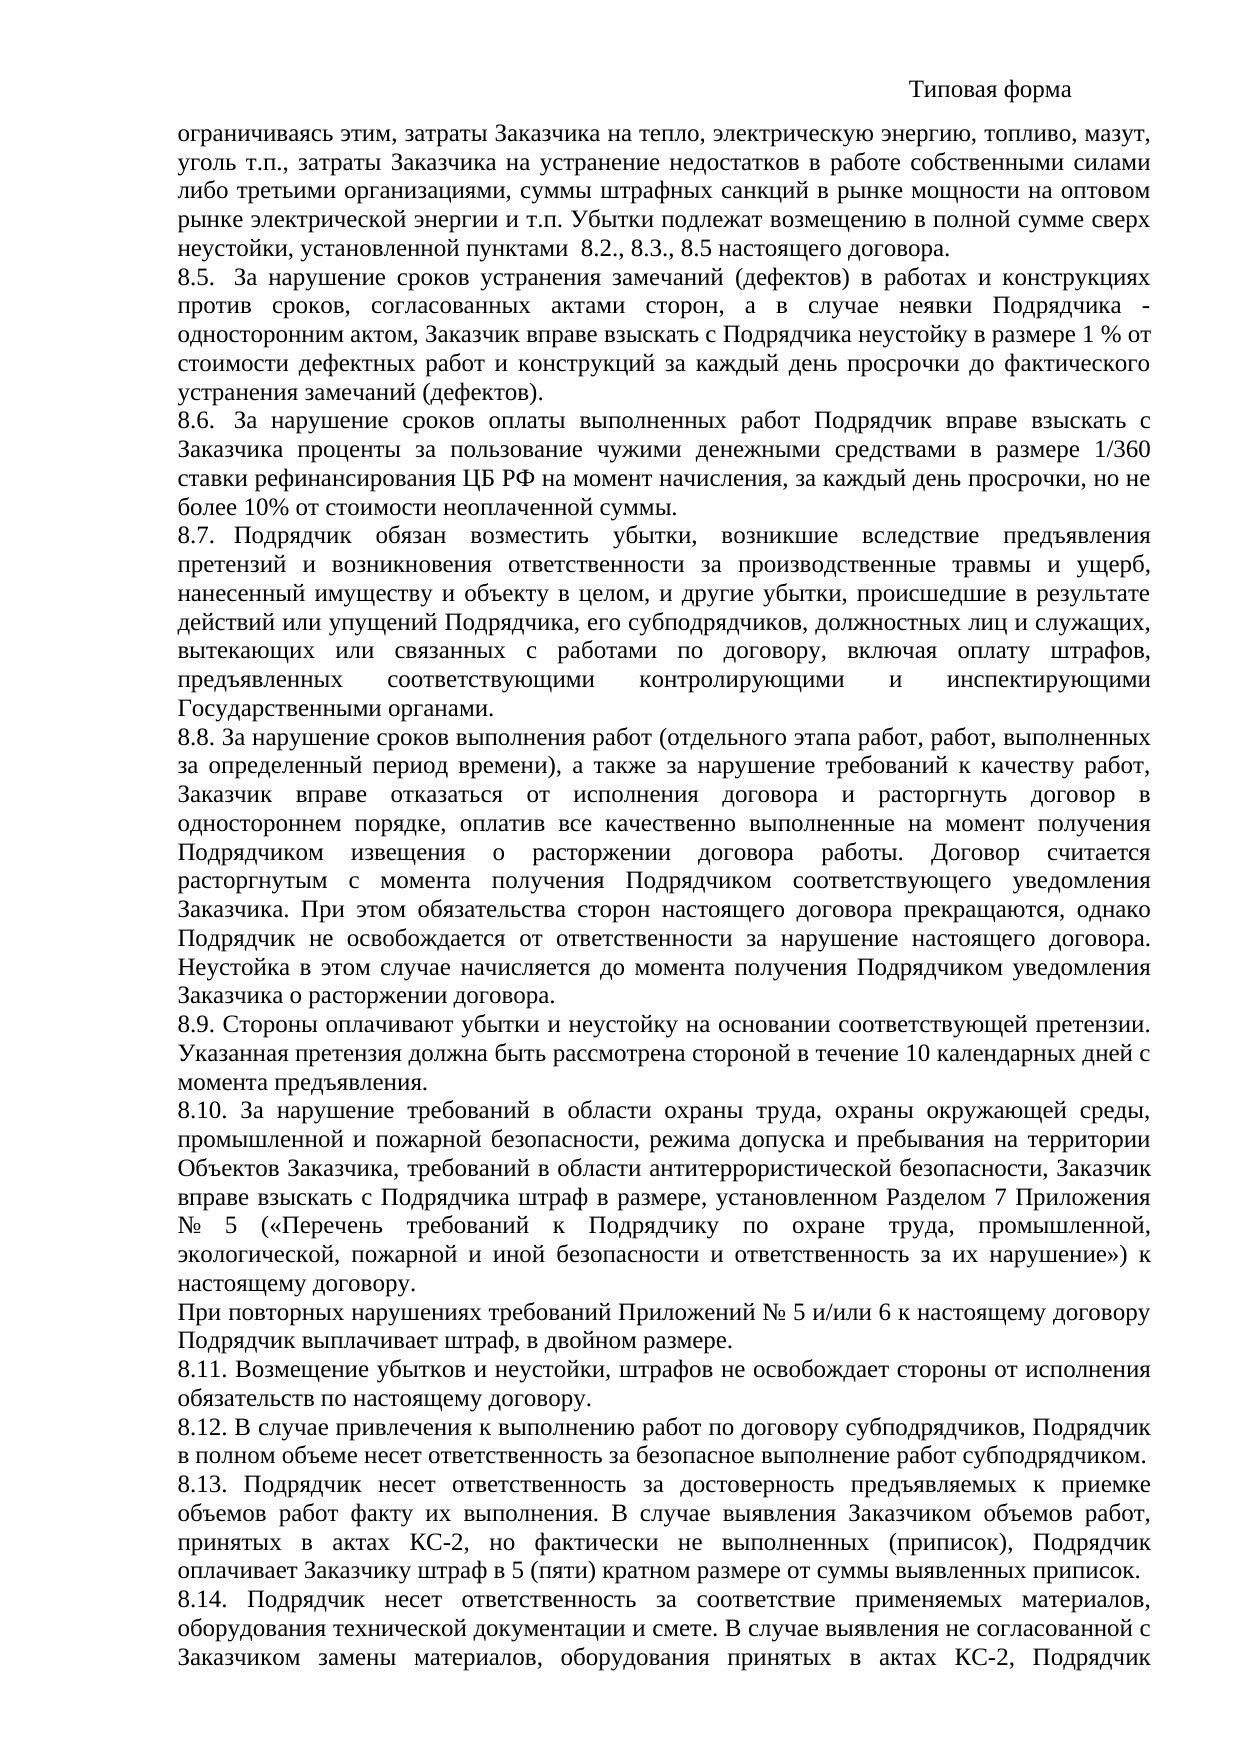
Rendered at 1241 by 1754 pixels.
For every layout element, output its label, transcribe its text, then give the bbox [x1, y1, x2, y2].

text При повторных нарушениях требований Приложений № 5 и/или 6 к настоящему договору Подрядчик выплачивает штраф, в двойном размере. [177, 1297, 1152, 1354]
text 8.12. В случае привлечения к выполнению работ по договору субподрядчиков, Подрядчик в полном объеме несет ответственность за безопасное выполнение работ субподрядчиком. [177, 1412, 1152, 1469]
text 8.13. Подрядчик несет ответственность за достоверность предъявляемых к приемке объемов работ факту их выполнения. В случае выявления Заказчиком объемов работ, принятых в актах КС-2, но фактически не выполненных (приписок), Подрядчик оплачивает Заказчику штраф в 5 (пяти) кратном размере от суммы выявленных приписок. [177, 1469, 1152, 1584]
text 8.10. За нарушение требований в области охраны труда, охраны окружающей среды, промышленной и пожарной безопасности, режима допуска и пребывания на территории Объектов Заказчика, требований в области антитеррористической безопасности, Заказчик вправе взыскать с Подрядчика штраф в размере, установленном Разделом 7 Приложения № 5 («Перечень требований к Подрядчику по охране труда, промышленной, экологической, пожарной и иной безопасности и ответственность за их нарушение») к настоящему договору. [177, 1096, 1152, 1297]
text 8.7. Подрядчик обязан возместить убытки, возникшие вследствие предъявления претензий и возникновения ответственности за производственные травмы и ущерб, нанесенный имуществу и объекту в целом, и другие убытки, происшедшие в результате действий или упущений Подрядчика, его субподрядчиков, должностных лиц и служащих, вытекающих или связанных с работами по договору, включая оплату штрафов, предъявленных соответствующими контролирующими и инспектирующими Государственными органами. [177, 521, 1152, 722]
text 8.9. Стороны оплачивают убытки и неустойку на основании соответствующей претензии. Указанная претензия должна быть рассмотрена стороной в течение 10 календарных дней с момента предъявления. [177, 1009, 1152, 1096]
text 8.5. За нарушение сроков устранения замечаний (дефектов) в работах и конструкциях против сроков, согласованных актами сторон, а в случае неявки Подрядчика - односторонним актом, Заказчик вправе взыскать с Подрядчика неустойку в размере 1 % от стоимости дефектных работ и конструкций за каждый день просрочки до фактического устранения замечаний (дефектов). [177, 262, 1152, 406]
text 8.8. За нарушение сроков выполнения работ (отдельного этапа работ, работ, выполненных за определенный период времени), а также за нарушение требований к качеству работ, Заказчик вправе отказаться от исполнения договора и расторгнуть договор в одностороннем порядке, оплатив все качественно выполненные на момент получения Подрядчиком извещения о расторжении договора работы. Договор считается расторгнутым с момента получения Подрядчиком соответствующего уведомления Заказчика. При этом обязательства сторон настоящего договора прекращаются, однако Подрядчик не освобождается от ответственности за нарушение настоящего договора. Неустойка в этом случае начисляется до момента получения Подрядчиком уведомления Заказчика о расторжении договора. [177, 722, 1152, 1009]
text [177, 118, 1152, 262]
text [177, 1584, 1152, 1671]
text 8.6. За нарушение сроков оплаты выполненных работ Подрядчик вправе взыскать с Заказчика проценты за пользование чужими денежными средствами в размере 1/360 ставки рефинансирования ЦБ РФ на момент начисления, за каждый день просрочки, но не более 10% от стоимости неоплаченной суммы. [177, 406, 1152, 521]
text 8.11. Возмещение убытков и неустойки, штрафов не освобождает стороны от исполнения обязательств по настоящему договору. [177, 1354, 1152, 1412]
